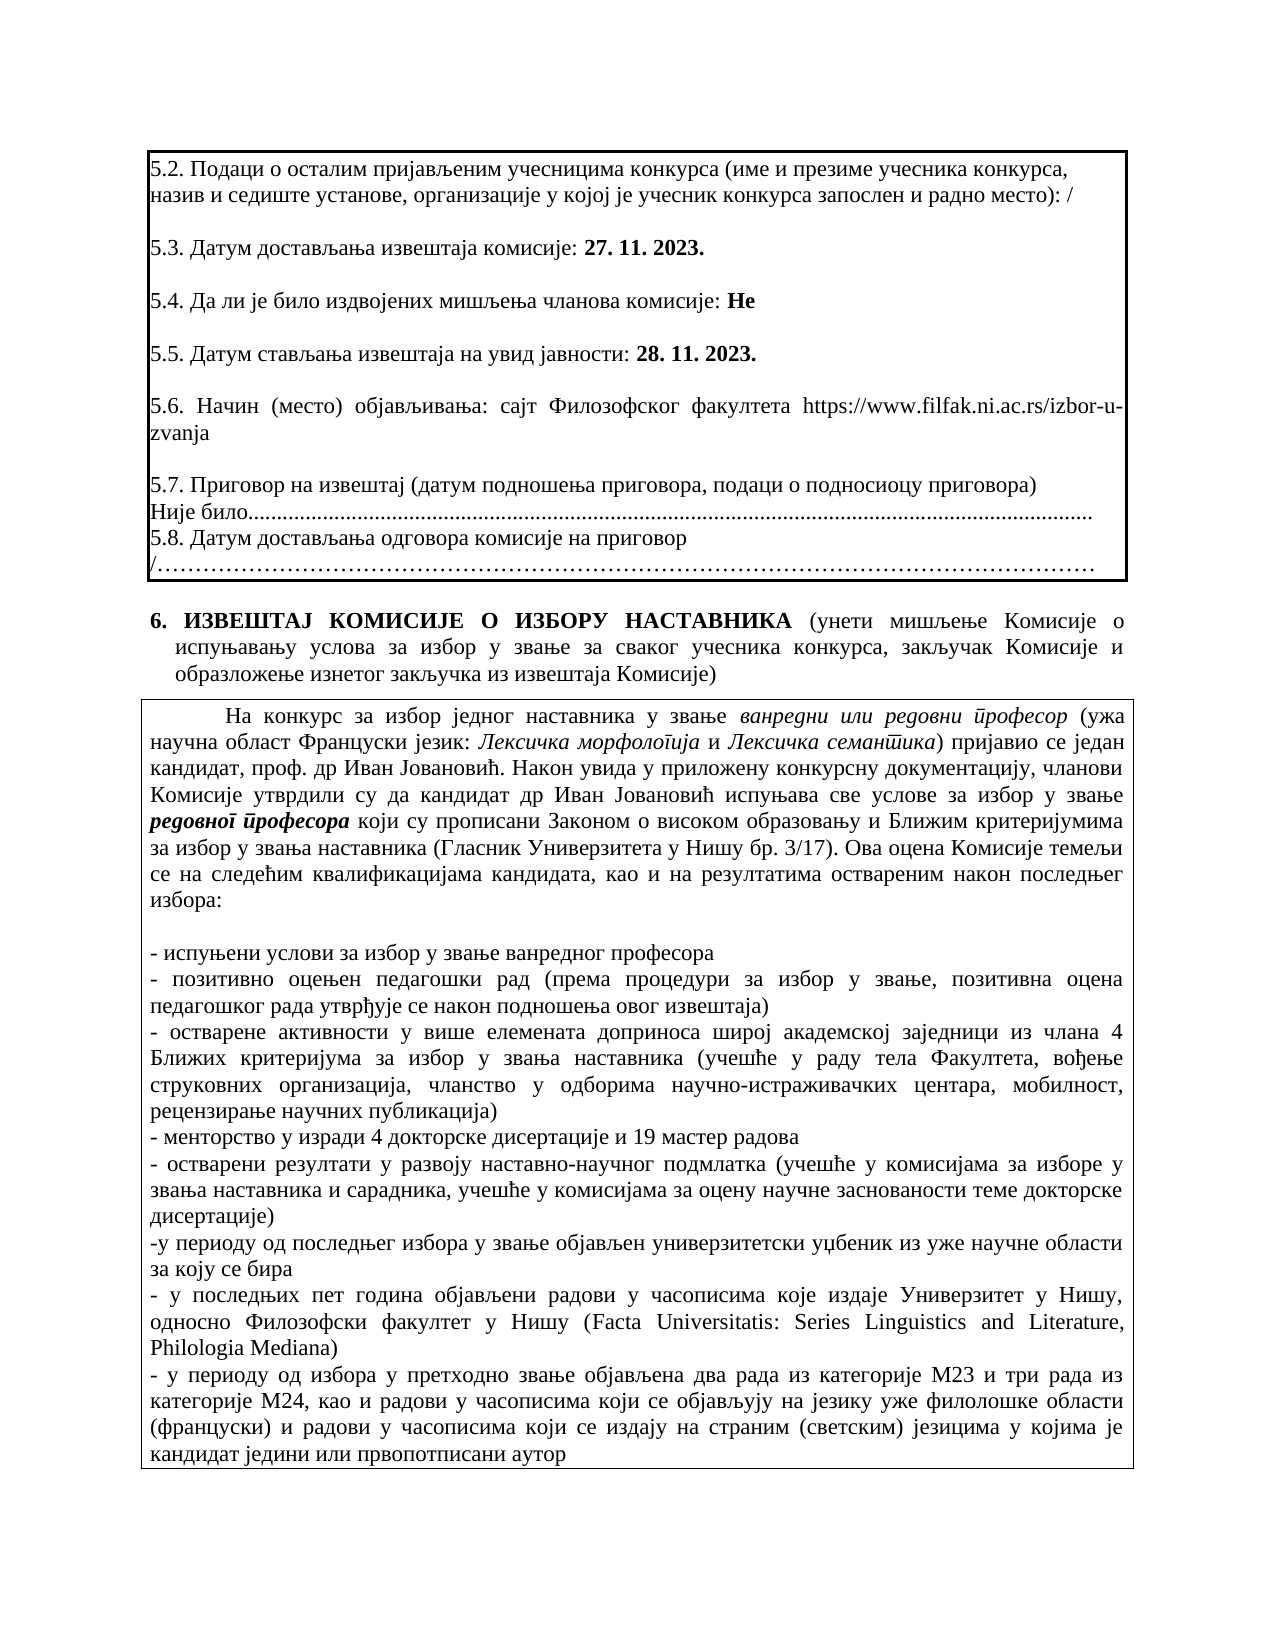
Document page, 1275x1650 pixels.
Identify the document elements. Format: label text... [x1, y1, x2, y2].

text -у периоду од последњег избора у звање објављен универзитетски уџбеник из уже научне области за коју се бира [150, 1229, 1125, 1282]
text - остварени резултати у развоју наставно-научног подмлатка (учешће у комисијама за изборе у звања наставника и сарадника, учешће у комисијама за оцену научне заснованости теме докторске дисертације) [150, 1150, 1125, 1229]
text - у периоду од избора у претходно звање објављена два рада из категорије М23 и три рада из категорије М24, као и радови у часописима који се објављују на језику уже филолошке области (француски) и радови у часописима који се издају на страним (светским) језицима у којима је кандидат једини или првопотписани аутор [142, 1357, 1133, 1468]
text На конкурс за избор једног наставника у звање ванредни или редовни професор (ужа научна област Француски језик: Лексичка морфологија и Лексичка семантика) пријавио се један кандидат, проф. др Иван Јовановић. Након увида у приложену конкурсну документацију, чланови Комисије утврдили су да кандидат др Иван Јовановић испуњава све услове за избор у звање редовног професора који су прописани Законом о високом образовању и Ближим критеријумима за избор у звања наставника (Гласник Универзитета у Нишу бр. 3/17). Ова оцена Комисије темељи се на следећим квалификацијама кандидата, као и на резултатима оствареним након последњег избора: [142, 700, 1133, 913]
text - остварене активности у више елемената доприноса широј академској заједници из члана 4 Ближих критеријума за избор у звања наставника (учешће у раду тела Факултета, вођење струковних организација, чланство у одборима научно-истраживачких центара, мобилност, рецензирање научних публикација) [150, 1018, 1125, 1123]
text Није било [150, 498, 1125, 524]
text - менторство у изради 4 докторске дисертације и 19 мастер радова [150, 1123, 1125, 1150]
text - у последњих пет година објављени радови у часописима које издаје Универзитет у Нишу, односно Филозофски факултет у Нишу (Facta Universitatis: Series Linguistics and Literature, Philologia Mediana) [150, 1282, 1125, 1357]
text 5.7. Приговор на извештај (датум подношења приговора, подаци о подносиоцу приговора) [150, 471, 1125, 498]
text 6. ИЗВЕШТАЈ КОМИСИЈЕ О ИЗБОРУ НАСТАВНИКА (унети мишљење Комисије о испуњавању услова за избор у звање за сваког учесника конкурса, закључак Комисије и образложење изнетог закључка из извештаја Комисије) [150, 607, 1125, 686]
text 5.3. Датум достављања извештаја комисије: 27. 11. 2023. [150, 234, 1125, 261]
text 5.5. Датум стављања извештаја на увид јавности: 28. 11. 2023. [150, 340, 1125, 366]
text 5.8. Датум достављања одговора комисије на приговор [150, 524, 1125, 545]
text 5.2. Подаци о осталим пријављеним учесницима конкурса (име и презиме учесника конкурса, назив и седиште установе, организације у којој је учесник конкурса запослен и радно место): / [150, 153, 1125, 208]
text /…………………………………………………………………………………………………………… [150, 545, 1125, 579]
text 5.4. Да ли је било издвојених мишљења чланова комисије: Не [150, 287, 1125, 313]
text - позитивно оцењен педагошки рад (према процедури за избор у звање, позитивна оцена педагошког рада утврђује се након подношења овог извештаја) [150, 965, 1125, 1018]
text 5.6. Начин (место) објављивања: сајт Филозофског факултета https://www.filfak.ni.ac.rs/izbor-u-zvanja [150, 392, 1125, 445]
text - испуњени услови за избор у звање ванредног професора [150, 939, 1125, 965]
